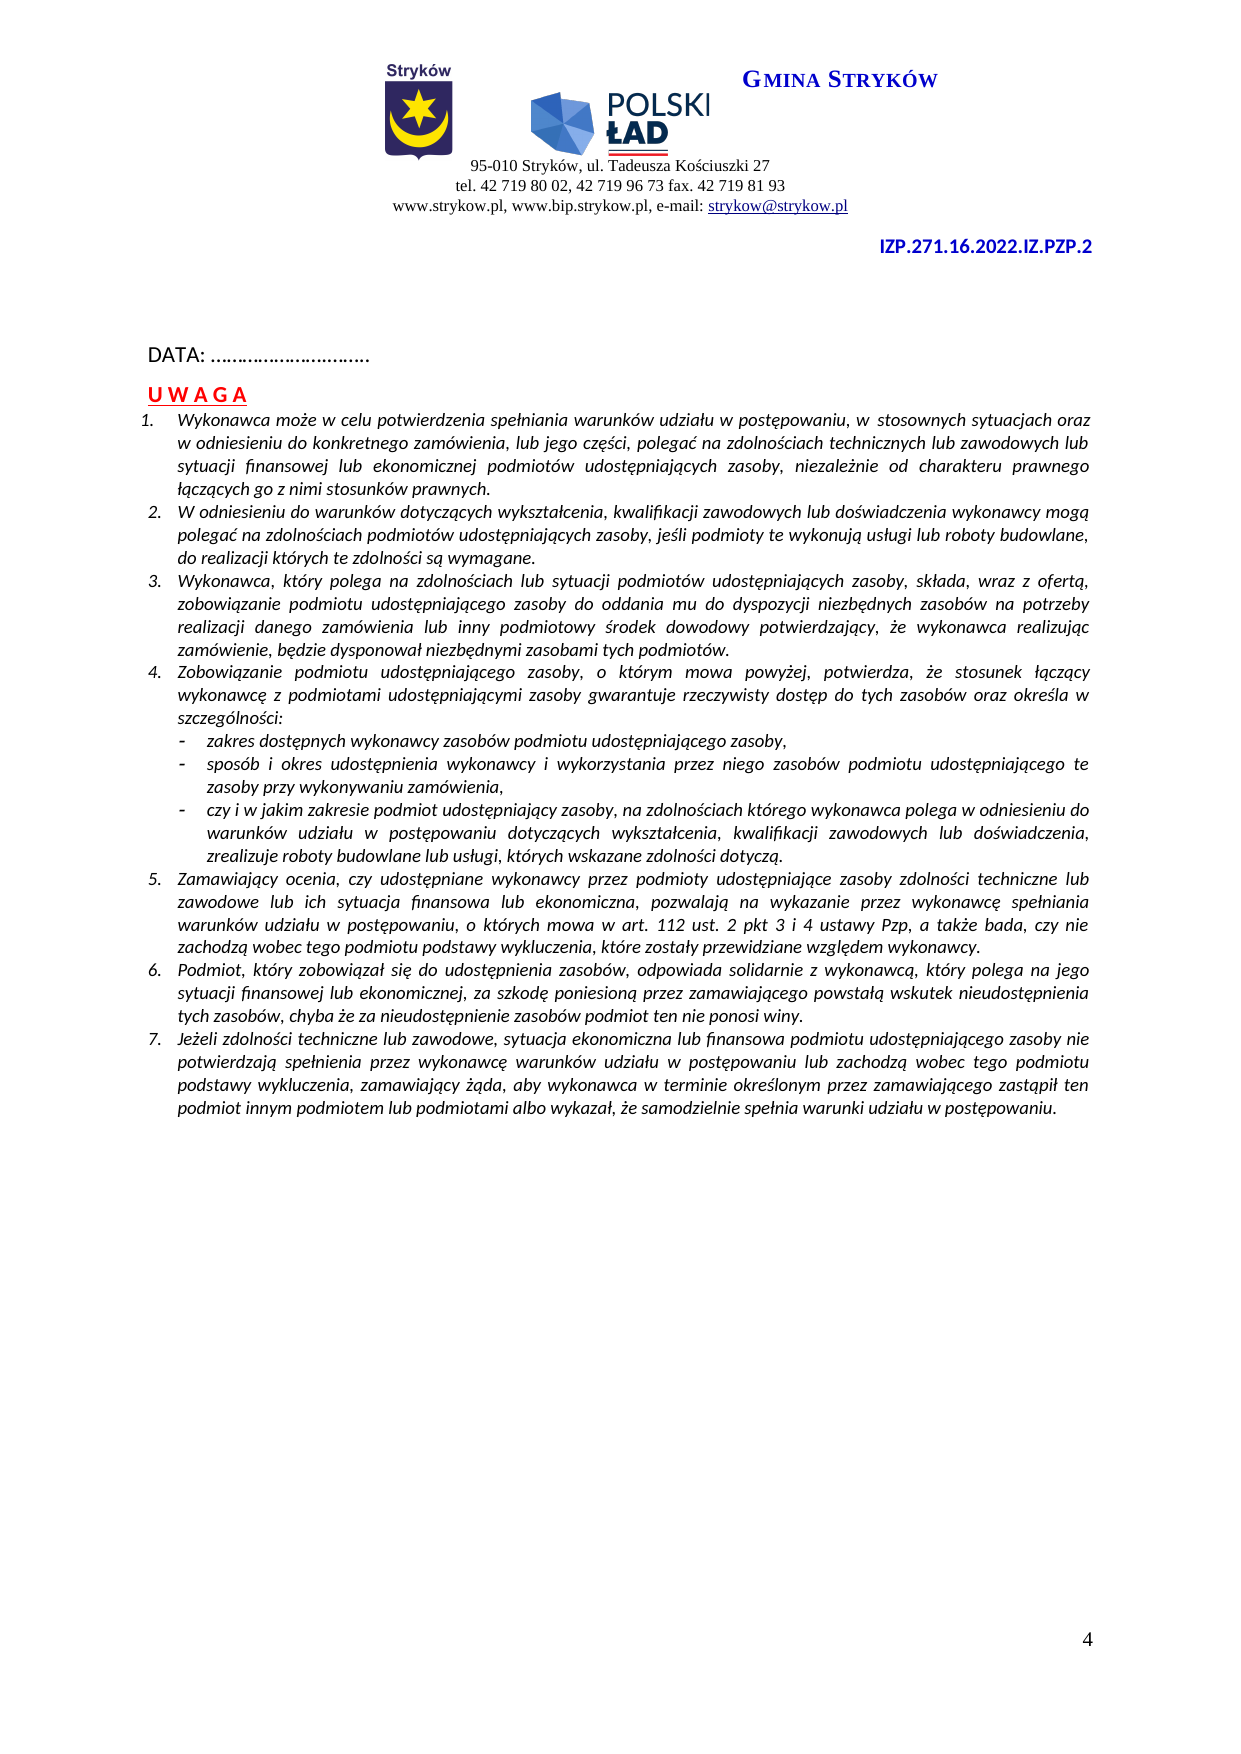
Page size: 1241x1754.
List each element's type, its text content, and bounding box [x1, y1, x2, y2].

list zakres dostępnych wykonawcy zasobów podmiotu udostępniającego zasoby, [177, 729, 1093, 752]
list W odniesieniu do warunków dotyczących wykształcenia, kwalifikacji zawodowych lub doświadczenia wykonawcy mogą polegać na zdolnościach podmiotów udostępniających zasoby, jeśli podmioty te wykonują usługi lub roboty budowlane, do realizacji których te zdolności są wymagane. [148, 500, 1093, 569]
list Wykonawca może w celu potwierdzenia spełniania warunków udziału w postępowaniu, w stosownych sytuacjach oraz w odniesieniu do konkretnego zamówienia, lub jego części, polegać na zdolnościach technicznych lub zawodowych lub sytuacji finansowej lub ekonomicznej podmiotów udostępniających zasoby, niezależnie od charakteru prawnego łączących go z nimi stosunków prawnych. [140, 408, 1093, 500]
list Wykonawca, który polega na zdolnościach lub sytuacji podmiotów udostępniających zasoby, składa, wraz z ofertą, zobowiązanie podmiotu udostępniającego zasoby do oddania mu do dyspozycji niezbędnych zasobów na potrzeby realizacji danego zamówienia lub inny podmiotowy środek dowodowy potwierdzający, że wykonawca realizując zamówienie, będzie dysponował niezbędnymi zasobami tych podmiotów. [148, 569, 1093, 661]
list Zobowiązanie podmiotu udostępniającego zasoby, o którym mowa powyżej, potwierdza, że stosunek łączący wykonawcę z podmiotami udostępniającymi zasoby gwarantuje rzeczywisty dostęp do tych zasobów oraz określa w szczególności: [148, 661, 1093, 729]
text DATA: ………………….…….. [148, 340, 1093, 368]
picture [385, 64, 453, 161]
list czy i w jakim zakresie podmiot udostępniający zasoby, na zdolnościach którego wykonawca polega w odniesieniu do warunków udziału w postępowaniu dotyczących wykształcenia, kwalifikacji zawodowych lub doświadczenia, zrealizuje roboty budowlane lub usługi, których wskazane zdolności dotyczą. [177, 798, 1093, 867]
list Podmiot, który zobowiązał się do udostępnienia zasobów, odpowiada solidarnie z wykonawcą, który polega na jego sytuacji finansowej lub ekonomicznej, za szkodę poniesioną przez zamawiającego powstałą wskutek nieudostępnienia tych zasobów, chyba że za nieudostępnienie zasobów podmiot ten nie ponosi winy. [148, 958, 1093, 1027]
picture [531, 92, 710, 156]
list sposób i okres udostępnienia wykonawcy i wykorzystania przez niego zasobów podmiotu udostępniającego te zasoby przy wykonywaniu zamówienia, [177, 752, 1093, 798]
text U W A G A [148, 381, 1093, 408]
list Zamawiający ocenia, czy udostępniane wykonawcy przez podmioty udostępniające zasoby zdolności techniczne lub zawodowe lub ich sytuacja finansowa lub ekonomiczna, pozwalają na wykazanie przez wykonawcę spełniania warunków udziału w postępowaniu, o których mowa w art. 112 ust. 2 pkt 3 i 4 ustawy Pzp, a także bada, czy nie zachodzą wobec tego podmiotu podstawy wykluczenia, które zostały przewidziane względem wykonawcy. [148, 867, 1093, 958]
list Jeżeli zdolności techniczne lub zawodowe, sytuacja ekonomiczna lub finansowa podmiotu udostępniającego zasoby nie potwierdzają spełnienia przez wykonawcę warunków udziału w postępowaniu lub zachodzą wobec tego podmiotu podstawy wykluczenia, zamawiający żąda, aby wykonawca w terminie określonym przez zamawiającego zastąpił ten podmiot innym podmiotem lub podmiotami albo wykazał, że samodzielnie spełnia warunki udziału w postępowaniu. [148, 1027, 1093, 1119]
